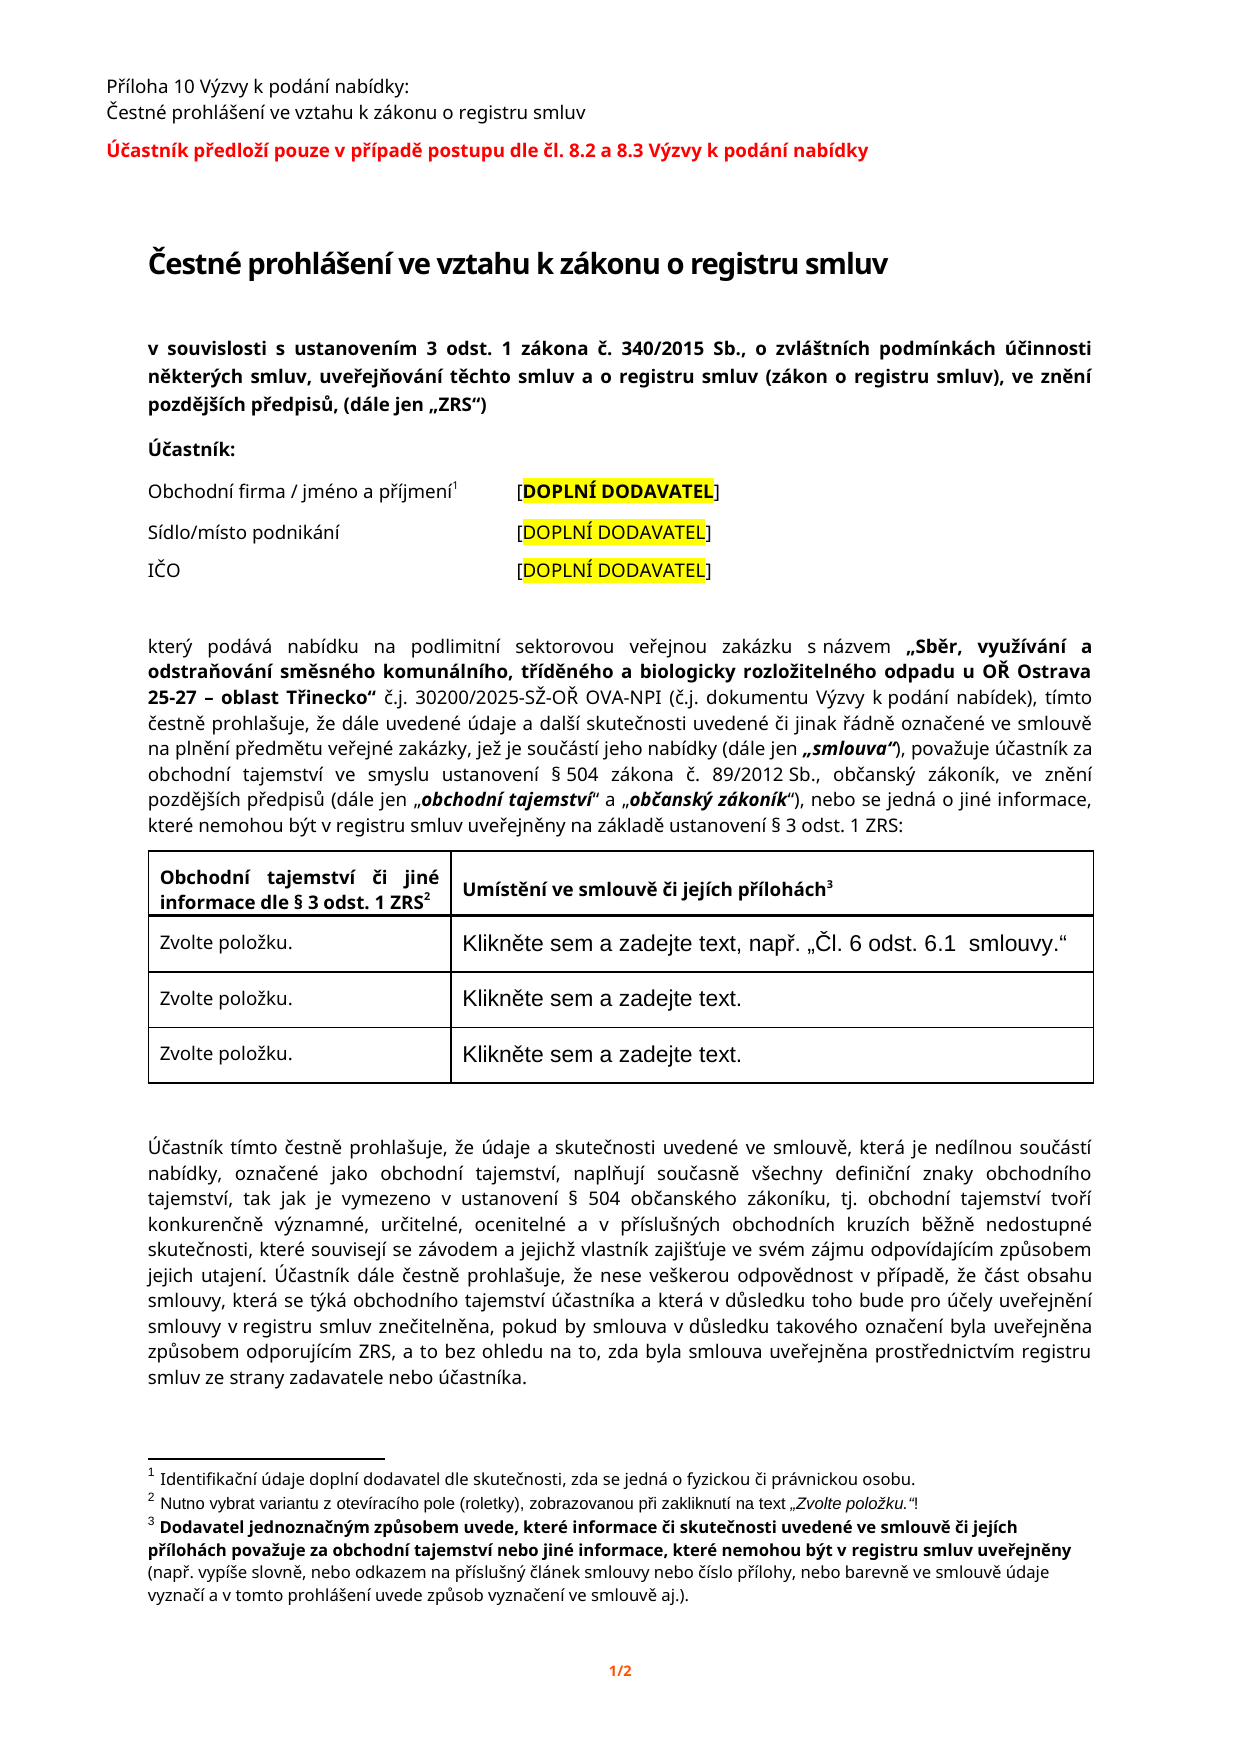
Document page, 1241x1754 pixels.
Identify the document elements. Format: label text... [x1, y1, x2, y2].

text Sídlo/místo podnikání [DOPLNÍ DODAVATEL] [148, 516, 1093, 545]
table_cell [149, 973, 450, 1027]
text IČO [148, 558, 523, 583]
text Účastník: [148, 431, 1093, 462]
text IČO [705, 558, 1093, 583]
text Obchodní firma / jméno a příjmení [148, 475, 1093, 504]
text v souvislosti s ustanovením 3 odst. 1 zákona č. 340/2015 Sb., o zvláštních podmínkách účinnosti některých smluv, uveřejňování těchto smluv a o registru smluv (zákon o registru smluv), ve znění pozdějších předpisů, (dále jen „ZRS“) [148, 335, 1093, 416]
table_header Obchodní tajemství či jiné informace dle § 3 odst. 1 ZRS [149, 852, 450, 914]
text který podává nabídku na podlimitní sektorovou veřejnou zakázku s názvem „Sběr, využívání a odstraňování směsného komunálního, tříděného a biologicky rozložitelného odpadu u OŘ Ostrava 25-27 – oblast Třinecko“ č.j. 30200/2025-SŽ-OŘ OVA-NPI (č.j. dokumentu Výzvy k podání nabídek), tímto čestně prohlašuje, že dále uvedené údaje a další skutečnosti uvedené či jinak řádně označené ve smlouvě na plnění předmětu veřejné zakázky, jež je součástí jeho nabídky (dále jen „smlouva“), považuje účastník za obchodní tajemství ve smyslu ustanovení § 504 zákona č. 89/2012 Sb., občanský zákoník, ve znění pozdějších předpisů (dále jen „obchodní tajemství“ a „občanský zákoník“), nebo se jedná o jiné informace, které nemohou být v registru smluv uveřejněny na základě ustanovení § 3 odst. 1 ZRS: [148, 633, 1093, 837]
text Čestné prohlášení ve vztahu k zákonu o registru smluv [148, 243, 1093, 283]
table_cell [149, 917, 450, 971]
text Účastník tímto čestně prohlašuje, že údaje a skutečnosti uvedené ve smlouvě, která je nedílnou součástí nabídky, označené jako obchodní tajemství, naplňují současně všechny definiční znaky obchodního tajemství, tak jak je vymezeno v ustanovení § 504 občanského zákoníku, tj. obchodní tajemství tvoří konkurenčně významné, určitelné, ocenitelné a v příslušných obchodních kruzích běžně nedostupné skutečnosti, které souvisejí se závodem a jejichž vlastník zajišťuje ve svém zájmu odpovídajícím způsobem jejich utajení. Účastník dále čestně prohlašuje, že nese veškerou odpovědnost v případě, že část obsahu smlouvy, která se týká obchodního tajemství účastníka a která v důsledku toho bude pro účely uveřejnění smlouvy v registru smluv znečitelněna, pokud by smlouva v důsledku takového označení byla uveřejněna způsobem odporujícím ZRS, a to bez ohledu na to, zda byla smlouva uveřejněna prostřednictvím registru smluv ze strany zadavatele nebo účastníka. [148, 1134, 1093, 1389]
table_cell [149, 1028, 450, 1082]
table_header Umístění ve smlouvě či jejích přílohách [452, 852, 1093, 914]
